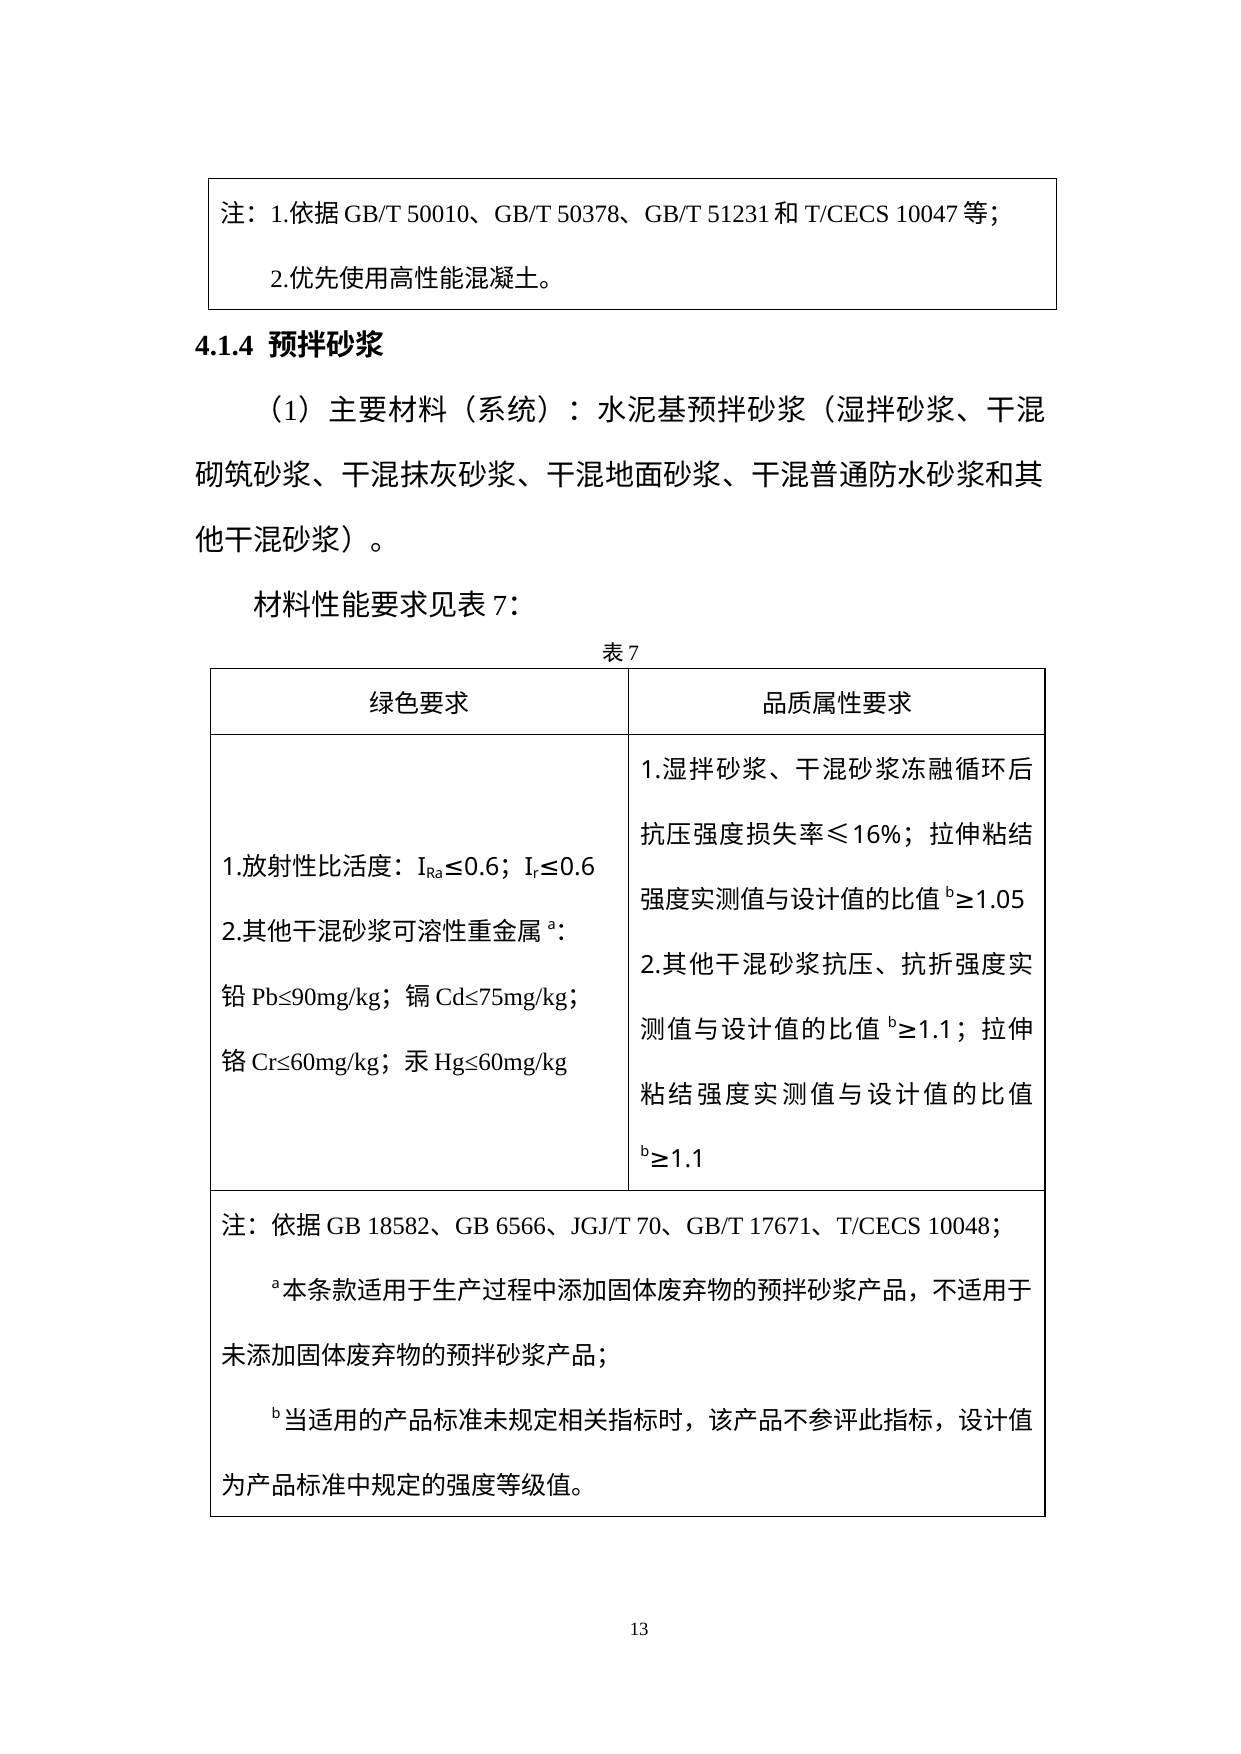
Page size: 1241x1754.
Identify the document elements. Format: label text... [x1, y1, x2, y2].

table_header 品质属性要求 [629, 669, 1044, 734]
text 材料性能要求见表7： [195, 570, 1045, 635]
table_cell 1.放射性比活度：IRa≤0.6；Ir≤0.6 2.其他干混砂浆可溶性重金属a： 铅Pb≤90mg/kg；镉Cd≤75mg/kg； 铬Cr≤60mg/kg；汞Hg≤60mg/kg [211, 735, 628, 1190]
subtitle 4.1.4 预拌砂浆 [195, 310, 1045, 375]
table_cell 1.湿拌砂浆、干混砂浆冻融循环后抗压强度损失率≤16%；拉伸粘结强度实测值与设计值的比值b≥1.05 2.其他干混砂浆抗压、抗折强度实测值与设计值的比值b≥1.1；拉伸粘结强度实测值与设计值的比值b≥1.1 [629, 735, 1044, 1190]
text （1）主要材料（系统）：水泥基预拌砂浆（湿拌砂浆、干混砌筑砂浆、干混抹灰砂浆、干混地面砂浆、干混普通防水砂浆和其他干混砂浆）。 [195, 375, 1045, 570]
table_header 绿色要求 [211, 669, 628, 734]
table_cell 注：依据GB 18582、GB 6566、JGJ/T 70、GB/T 17671、T/CECS 10048； a本条款适用于生产过程中添加固体废弃物的预拌砂浆产品，不适用于未添加固体废弃物的预拌砂浆产品； b当适用的产品标准未规定相关指标时，该产品不参评此指标，设计值为产品标准中规定的强度等级值。 [211, 1191, 1044, 1516]
text 表7 [195, 635, 1045, 668]
table_cell 注：1.依据GB/T 50010、GB/T 50378、GB/T 51231和T/CECS 10047等； 2.优先使用高性能混凝土。 [209, 179, 1056, 309]
